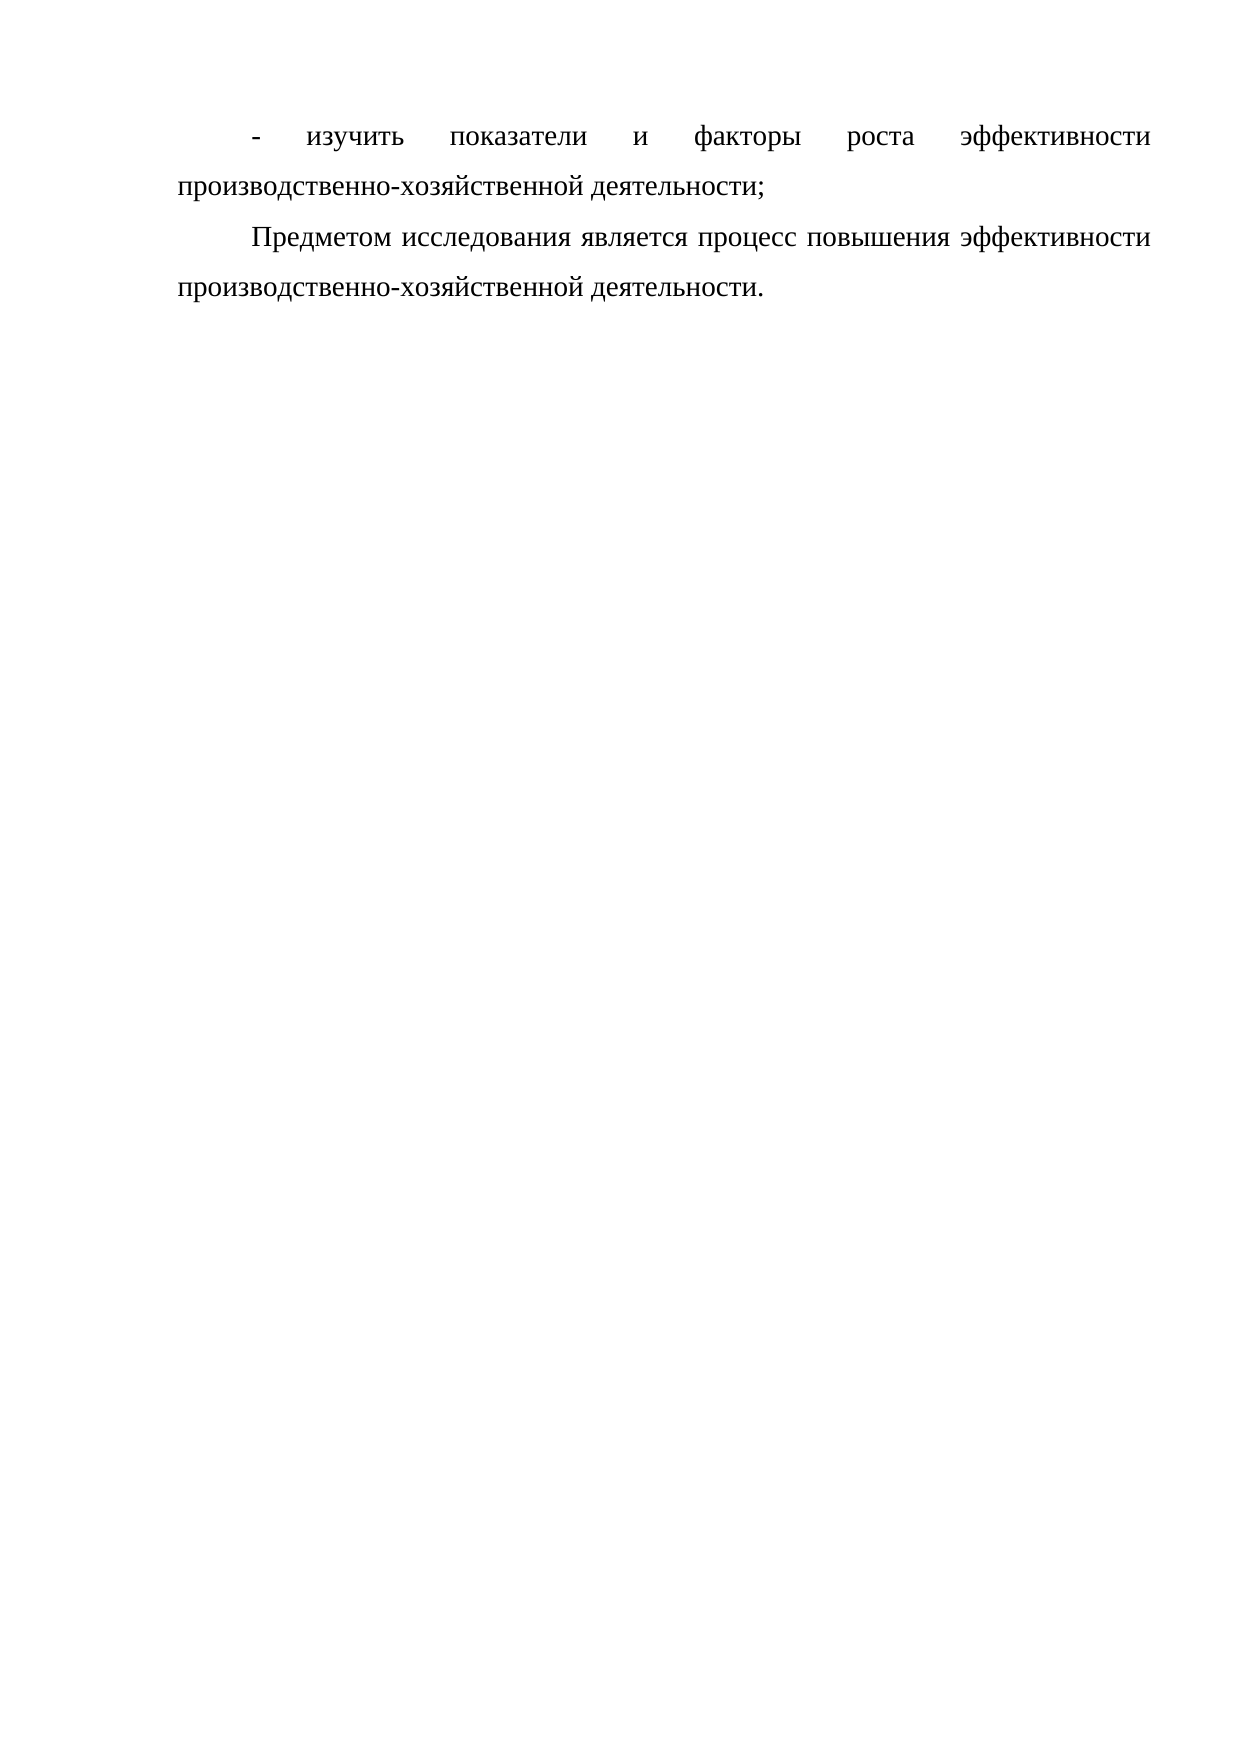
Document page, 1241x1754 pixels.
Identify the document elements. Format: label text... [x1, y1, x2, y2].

text - изучить показатели и факторы роста эффективности производственно-хозяйственной деятельности; [177, 118, 1152, 202]
text Предметом исследования является процесс повышения эффективности производственно-хозяйственной деятельности. [177, 219, 1152, 303]
